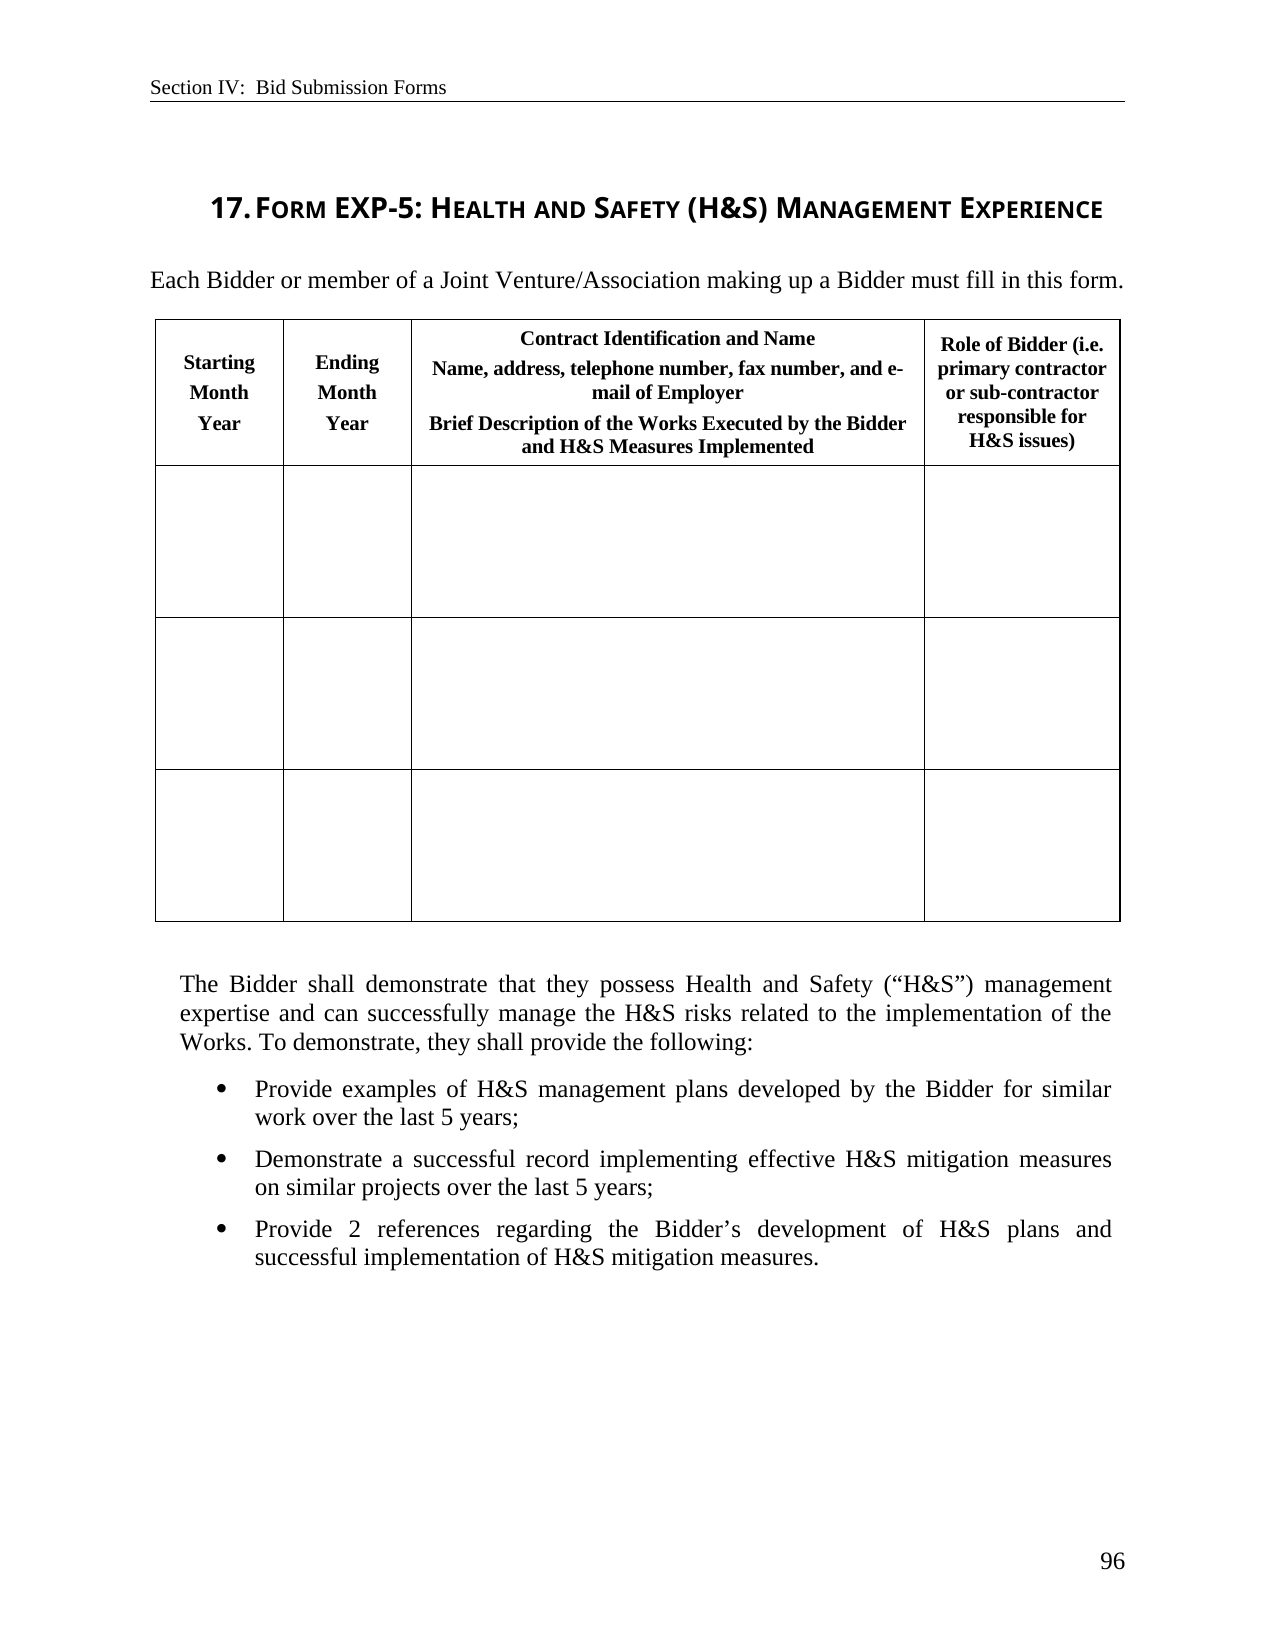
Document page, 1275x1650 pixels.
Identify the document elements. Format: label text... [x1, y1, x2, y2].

table_cell [412, 770, 924, 921]
table_header Ending Month Year [284, 320, 411, 465]
table_header Starting Month Year [156, 320, 283, 465]
table_cell [284, 618, 411, 769]
table_cell [284, 466, 411, 617]
list Provide examples of H&S management plans developed by the Bidder for similar work over the last 5 years; [217, 1074, 1113, 1131]
table_cell [156, 466, 283, 617]
text Each Bidder or member of a Joint Venture/Association making up a Bidder must fill in this form. [150, 265, 1125, 293]
table_cell [156, 618, 283, 769]
table_cell [925, 618, 1119, 769]
table_cell [412, 466, 924, 617]
table_cell [156, 770, 283, 921]
list Provide 2 references regarding the Bidder’s development of H&S plans and successful implementation of H&S mitigation measures. [217, 1214, 1113, 1271]
subtitle Form EXP-5: Health and Safety (H&S) Management Experience [187, 187, 1125, 227]
table_cell [284, 770, 411, 921]
list Demonstrate a successful record implementing effective H&S mitigation measures on similar projects over the last 5 years; [217, 1144, 1113, 1201]
table_cell [925, 466, 1119, 617]
table_cell [925, 770, 1119, 921]
table_header Contract Identification and Name Name, address, telephone number, fax number, and e-mail of Employer Brief Description of the Works Executed by the Bidder and H&S Measures Implemented [412, 320, 924, 465]
table_cell [412, 618, 924, 769]
table_header Role of Bidder (i.e. primary contractor or sub-contractor responsible for H&S issues) [925, 320, 1119, 465]
text The Bidder shall demonstrate that they possess Health and Safety (“H&S”) management expertise and can successfully manage the H&S risks related to the implementation of the Works. To demonstrate, they shall provide the following: [179, 970, 1113, 1055]
